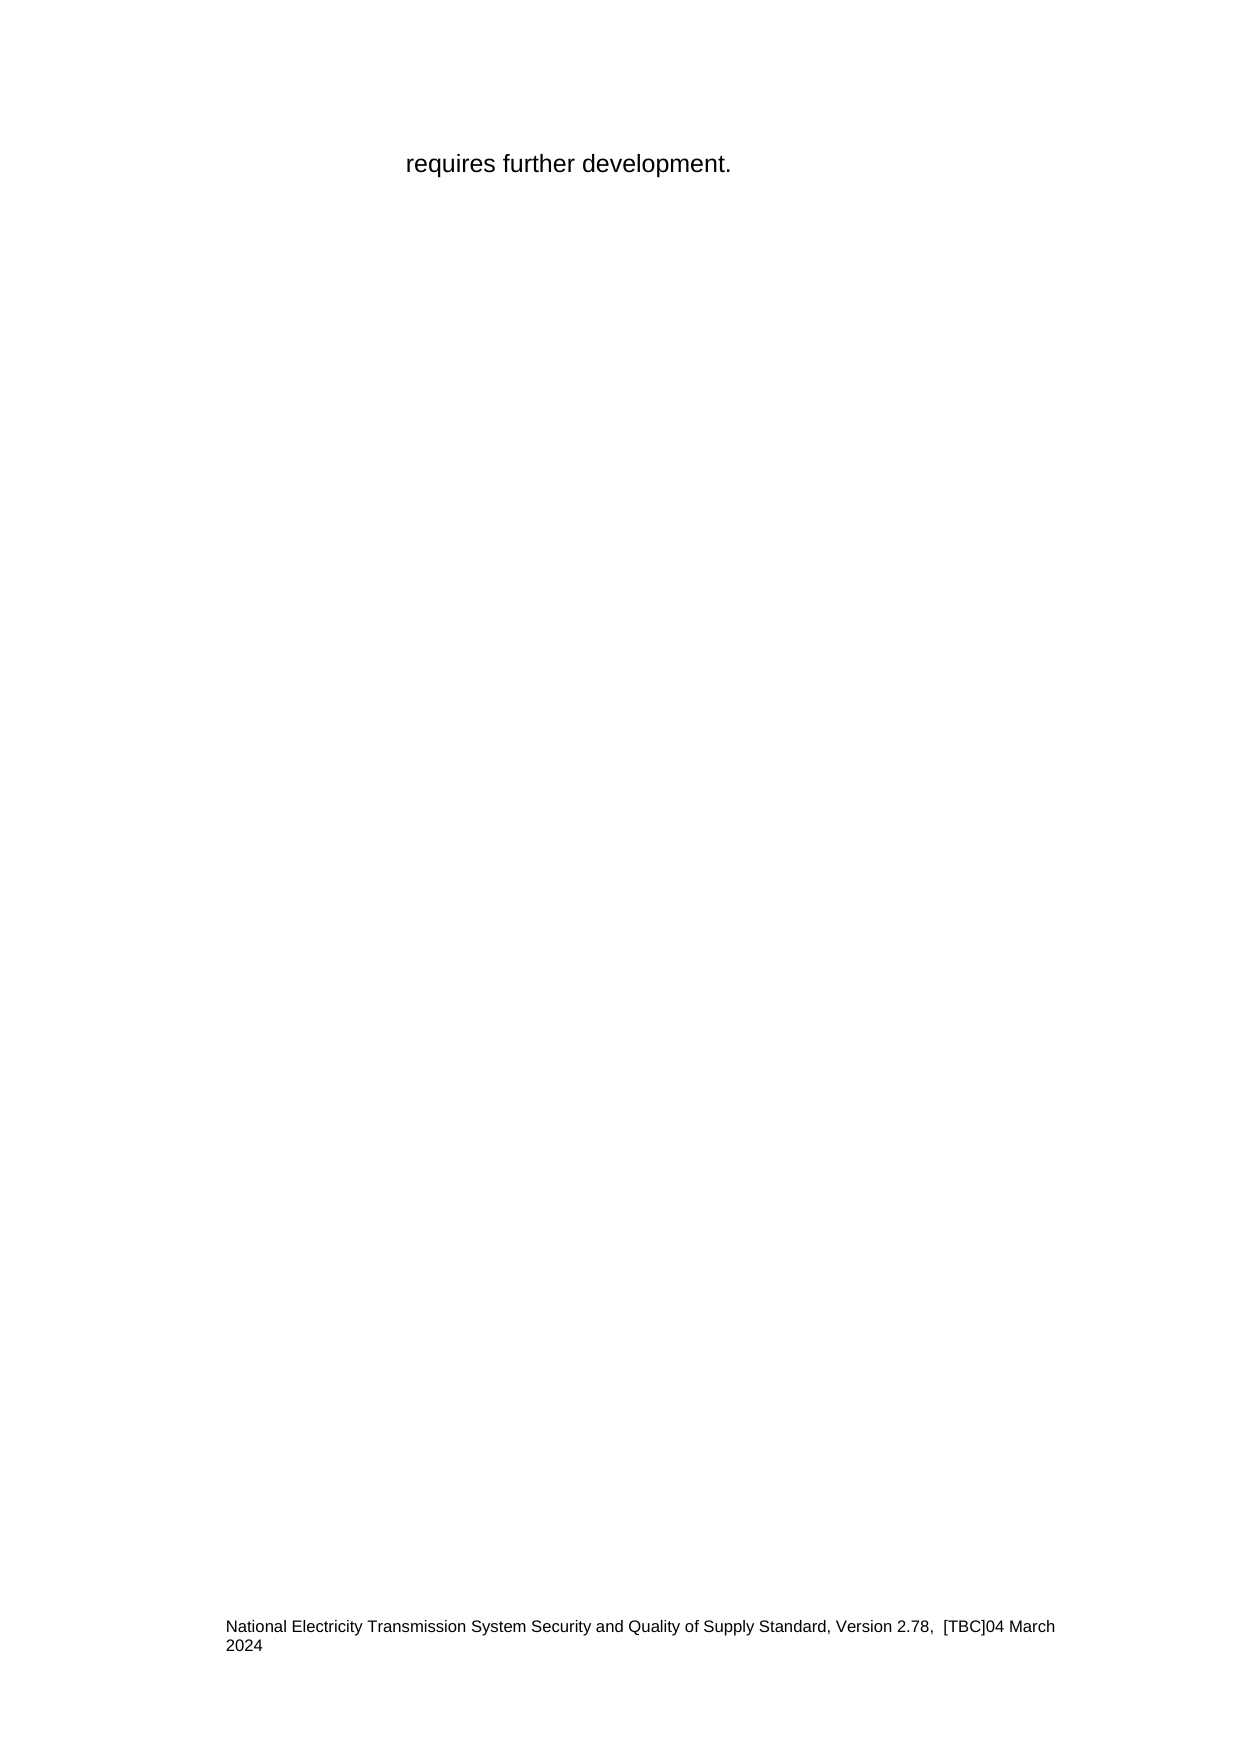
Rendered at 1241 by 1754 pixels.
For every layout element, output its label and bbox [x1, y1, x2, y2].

list [316, 150, 1092, 178]
